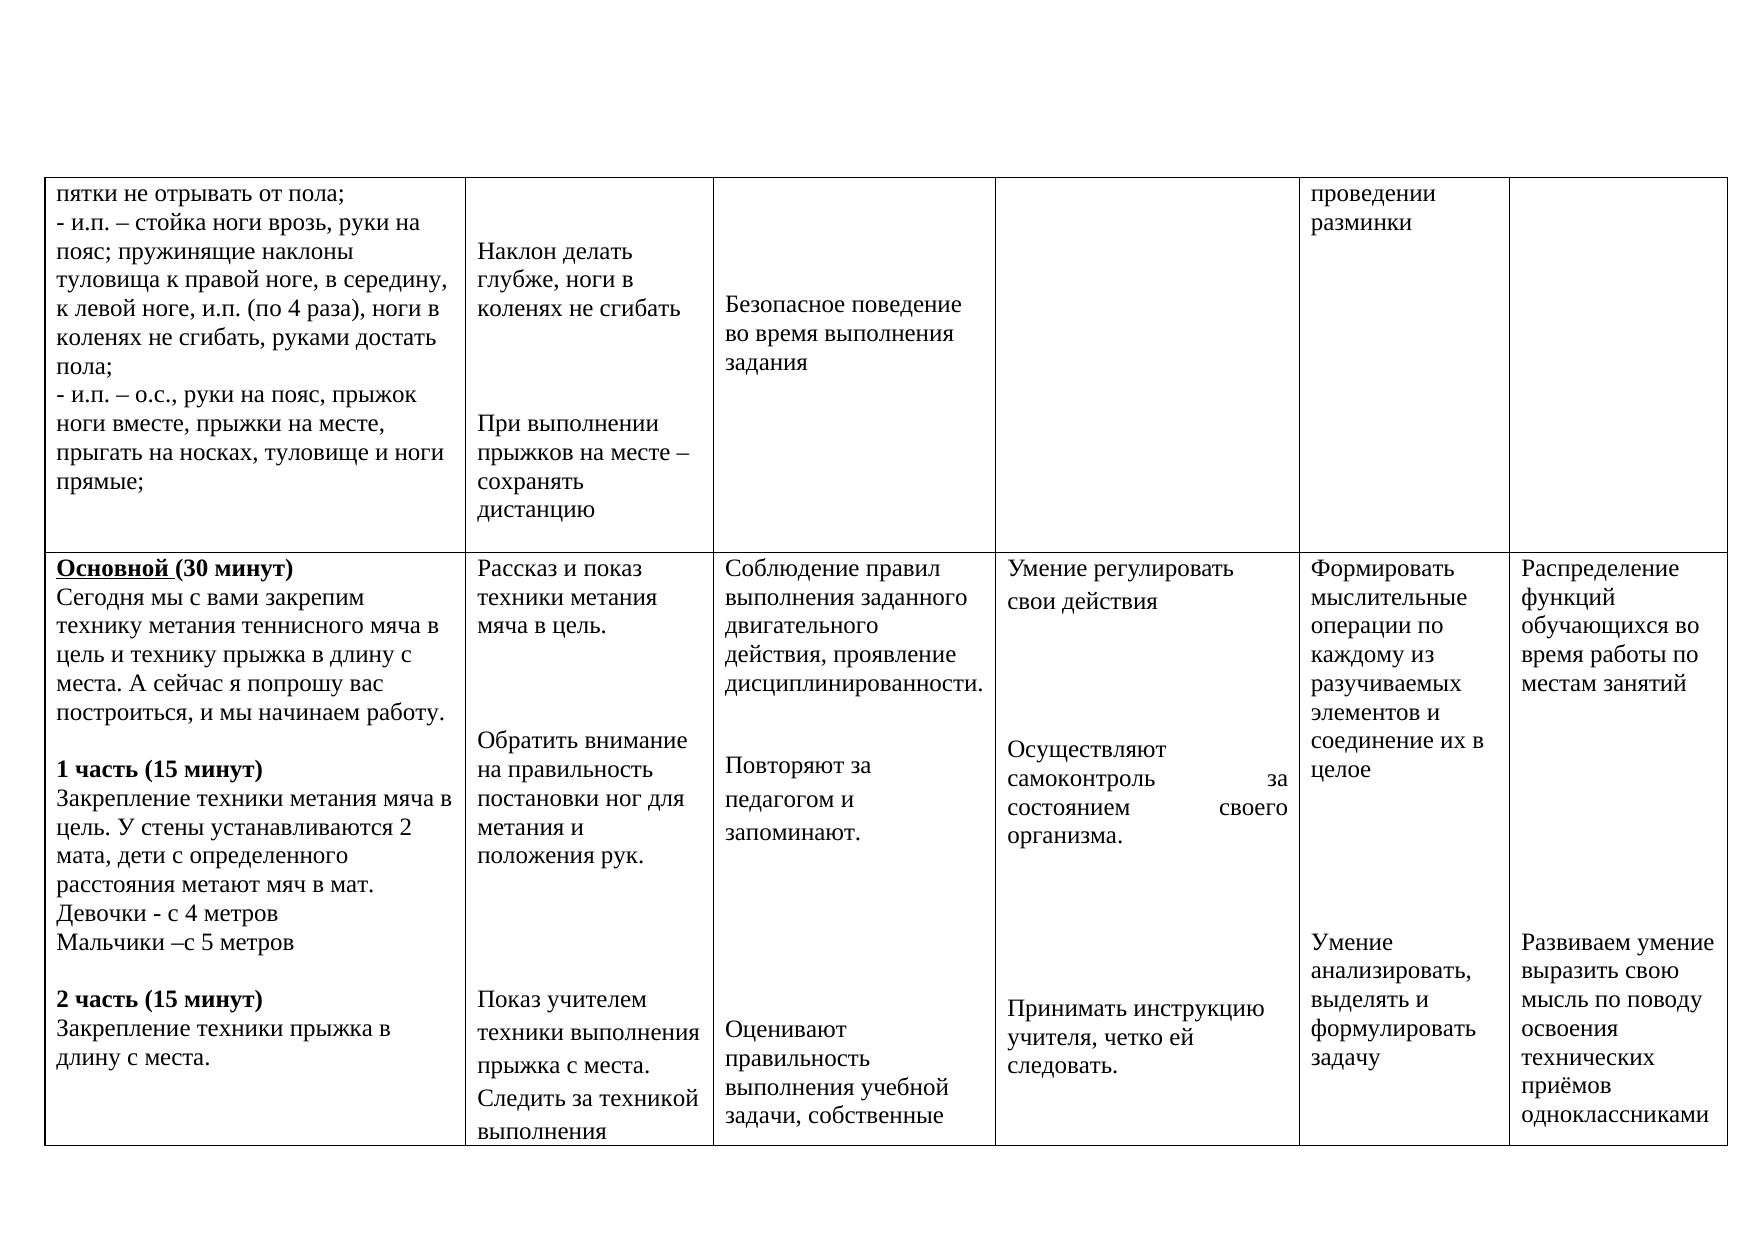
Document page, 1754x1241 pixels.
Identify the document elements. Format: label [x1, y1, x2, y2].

table_cell [466, 553, 713, 1145]
table_cell [996, 553, 1299, 1145]
table_cell [466, 178, 713, 552]
table_cell [1510, 178, 1727, 552]
table_cell [1300, 553, 1509, 1145]
table_cell [46, 178, 465, 552]
table_cell [1510, 553, 1727, 1145]
table_cell [996, 178, 1299, 552]
table_cell [46, 553, 465, 1145]
table_cell [714, 553, 995, 1145]
table_cell [1300, 178, 1509, 552]
table_cell [714, 178, 995, 552]
